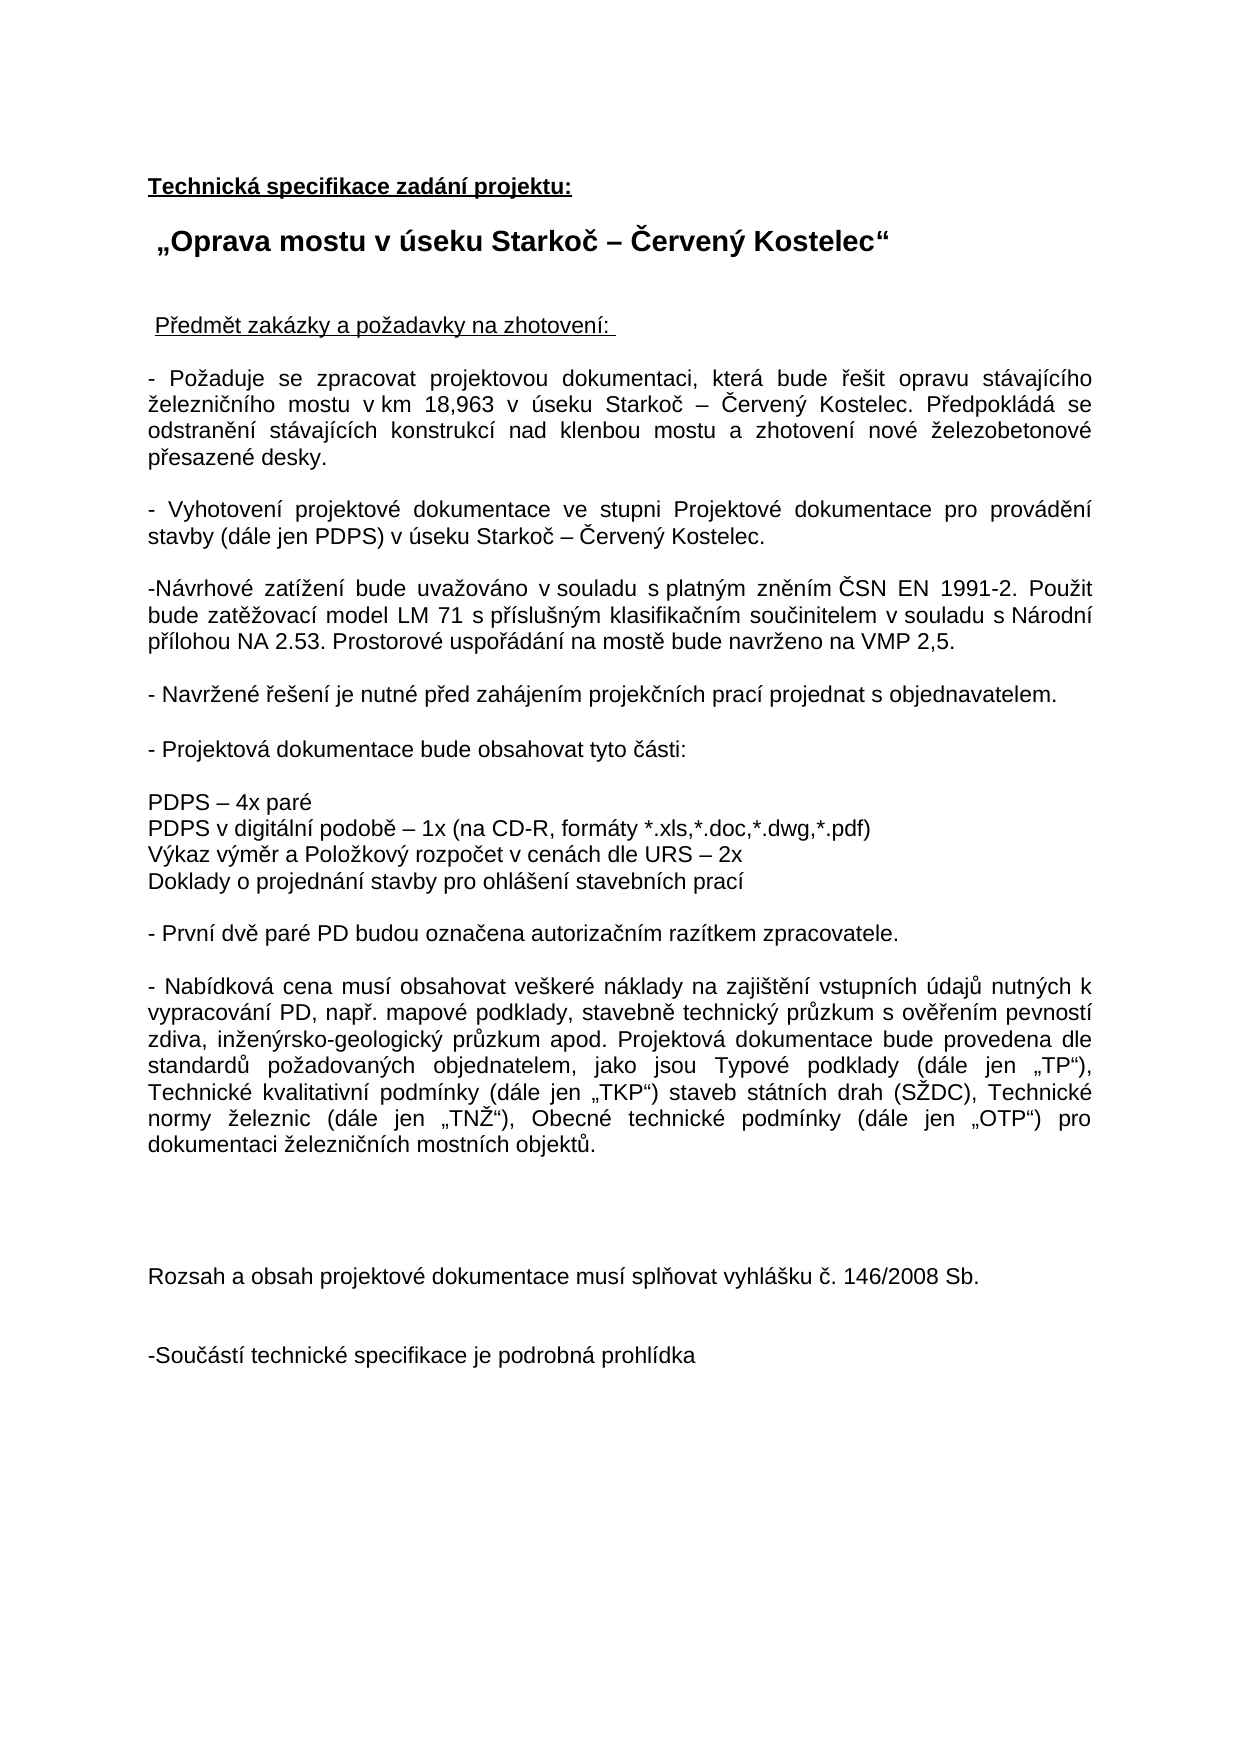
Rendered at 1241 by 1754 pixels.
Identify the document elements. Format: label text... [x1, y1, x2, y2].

text „Oprava mostu v úseku Starkoč – Červený Kostelec“ [148, 224, 1093, 257]
text Technická specifikace zadání projektu: [148, 173, 1093, 199]
text Rozsah a obsah projektové dokumentace musí splňovat vyhlášku č. 146/2008 Sb. [148, 1263, 1093, 1289]
text Doklady o projednání stavby pro ohlášení stavebních prací [148, 868, 1093, 894]
text - Navržené řešení je nutné před zahájením projekčních prací projednat s objednavatelem. [148, 681, 1093, 707]
text PDPS – 4x paré [148, 788, 1093, 815]
text -Návrhové zatížení bude uvažováno v souladu s platným zněním ČSN EN 1991-2. Použit bude zatěžovací model LM 71 s příslušným klasifikačním součinitelem v souladu s Národní přílohou NA 2.53. Prostorové uspořádání na mostě bude navrženo na VMP 2,5. [148, 575, 1093, 654]
text -Součástí technické specifikace je podrobná prohlídka [148, 1342, 1093, 1368]
text PDPS v digitální podobě – 1x (na CD-R, formáty *.xls,*.doc,*.dwg,*.pdf) [148, 815, 1093, 841]
text Výkaz výměr a Položkový rozpočet v cenách dle URS – 2x [148, 841, 1093, 868]
text Předmět zakázky a požadavky na zhotovení: [148, 312, 1093, 338]
text - Požaduje se zpracovat projektovou dokumentaci, která bude řešit opravu stávajícího železničního mostu v km 18,963 v úseku Starkoč – Červený Kostelec. Předpokládá se odstranění stávajících konstrukcí nad klenbou mostu a zhotovení nové železobetonové přesazené desky. [148, 364, 1093, 470]
text - První dvě paré PD budou označena autorizačním razítkem zpracovatele. [148, 920, 1093, 947]
text - Nabídková cena musí obsahovat veškeré náklady na zajištění vstupních údajů nutných k vypracování PD, např. mapové podklady, stavebně technický průzkum s ověřením pevností zdiva, inženýrsko-geologický průzkum apod. Projektová dokumentace bude provedena dle standardů požadovaných objednatelem, jako jsou Typové podklady (dále jen „TP“), Technické kvalitativní podmínky (dále jen „TKP“) staveb státních drah (SŽDC), Technické normy železnic (dále jen „TNŽ“), Obecné technické podmínky (dále jen „OTP“) pro dokumentaci železničních mostních objektů. [148, 973, 1093, 1157]
text - Vyhotovení projektové dokumentace ve stupni Projektové dokumentace pro provádění stavby (dále jen PDPS) v úseku Starkoč – Červený Kostelec. [148, 496, 1093, 549]
text - Projektová dokumentace bude obsahovat tyto části: [148, 736, 1093, 762]
